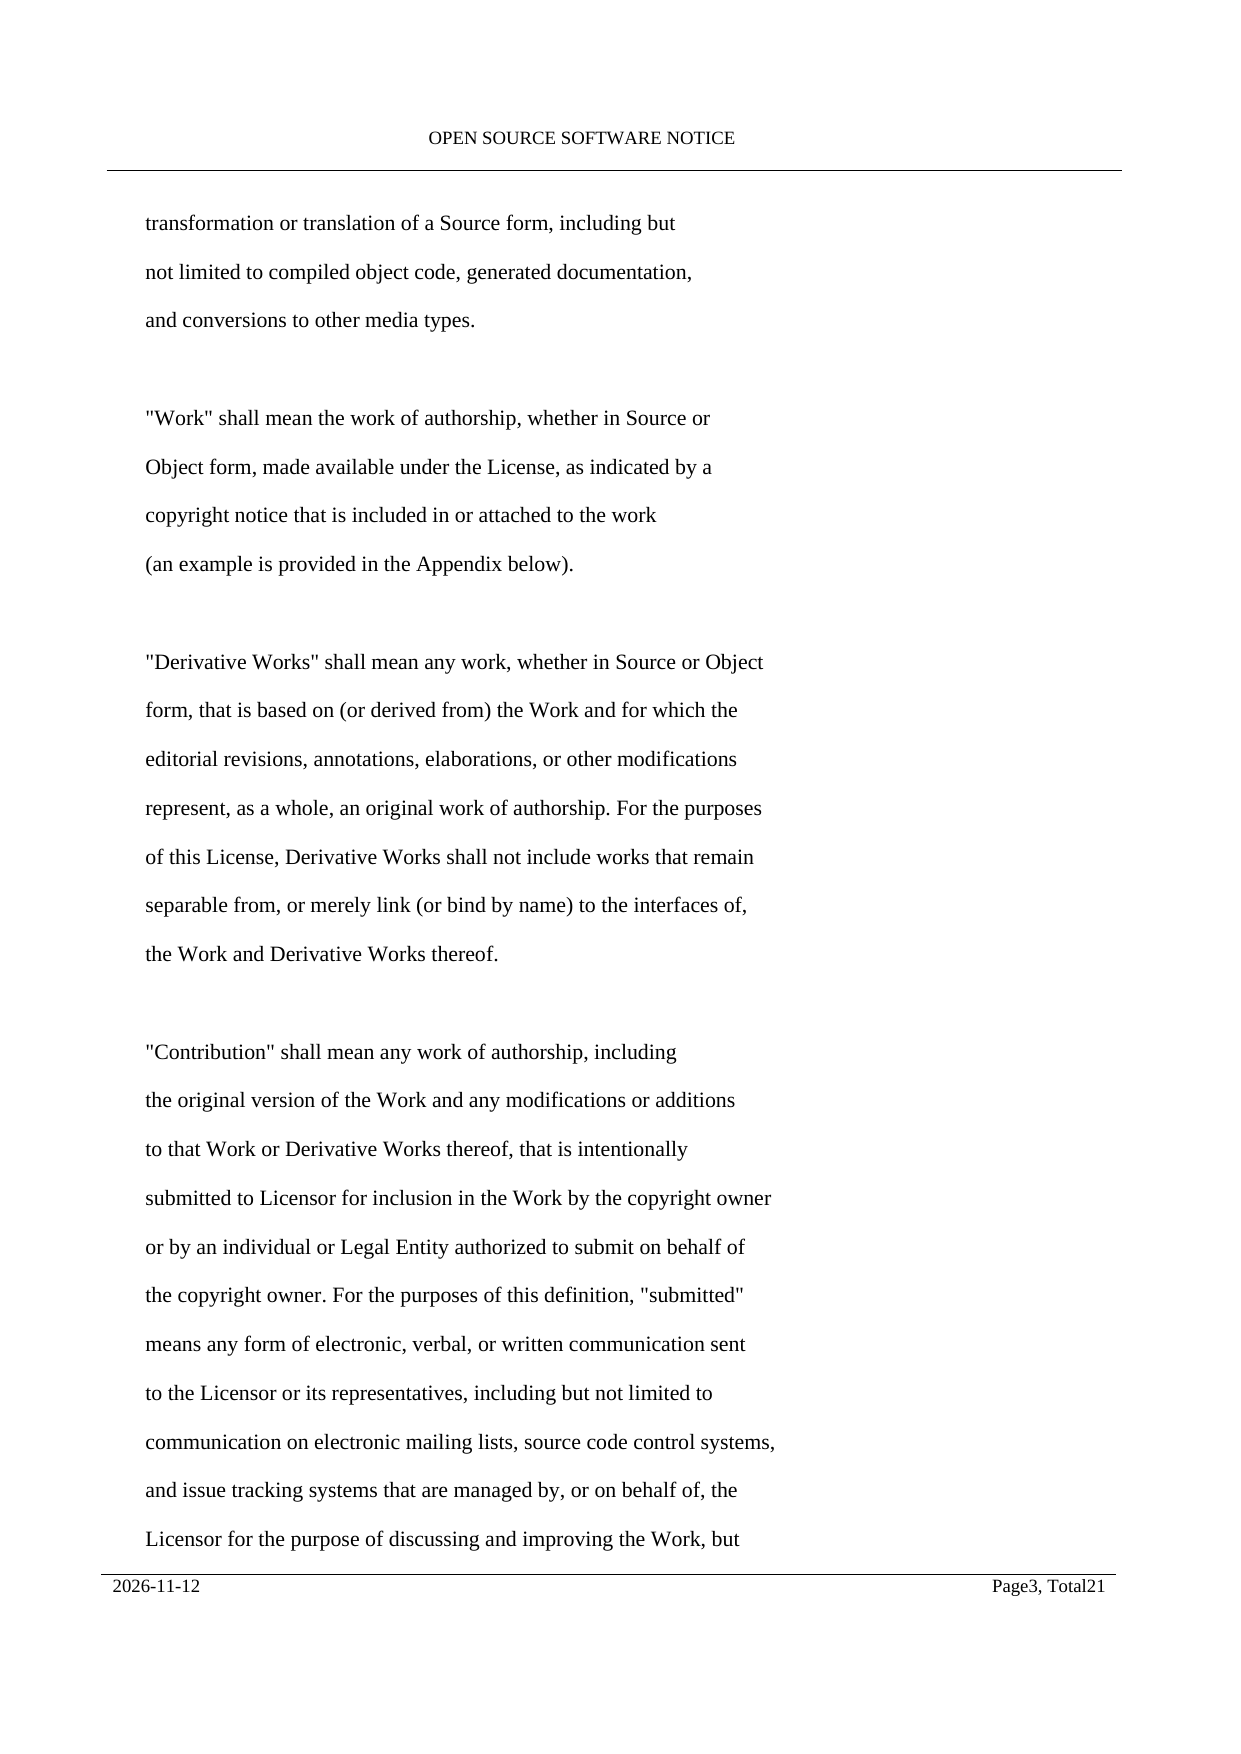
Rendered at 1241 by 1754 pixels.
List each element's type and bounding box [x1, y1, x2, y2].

text [112, 206, 1128, 1555]
